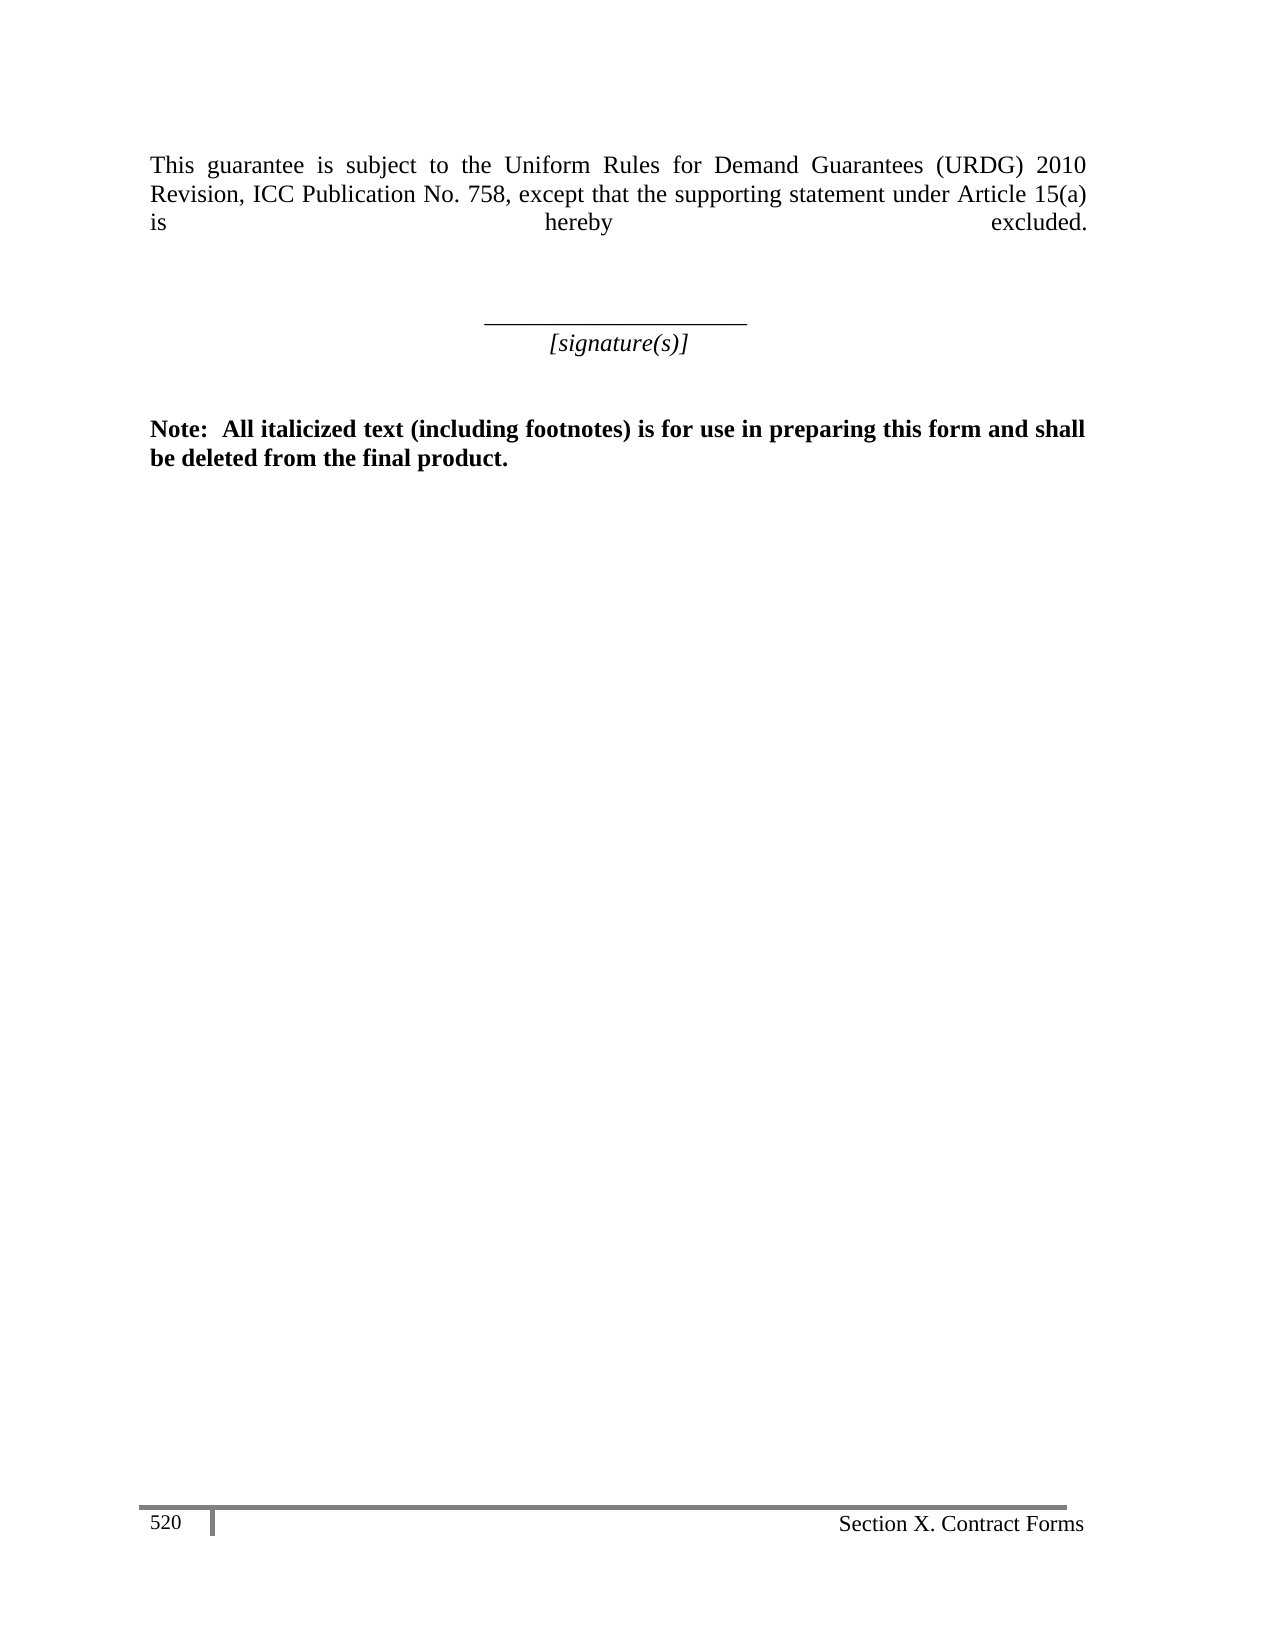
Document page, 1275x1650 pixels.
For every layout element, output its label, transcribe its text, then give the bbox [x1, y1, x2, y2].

text _____________________ [signature(s)] [150, 299, 1087, 357]
text This guarantee is subject to the Uniform Rules for Demand Guarantees (URDG) 2010 Revision, ICC Publication No. 758, except that the supporting statement under Article 15(a) is hereby excluded. [150, 150, 1087, 270]
text Note: All italicized text (including footnotes) is for use in preparing this form and shall be deleted from the final product. [150, 414, 1087, 472]
